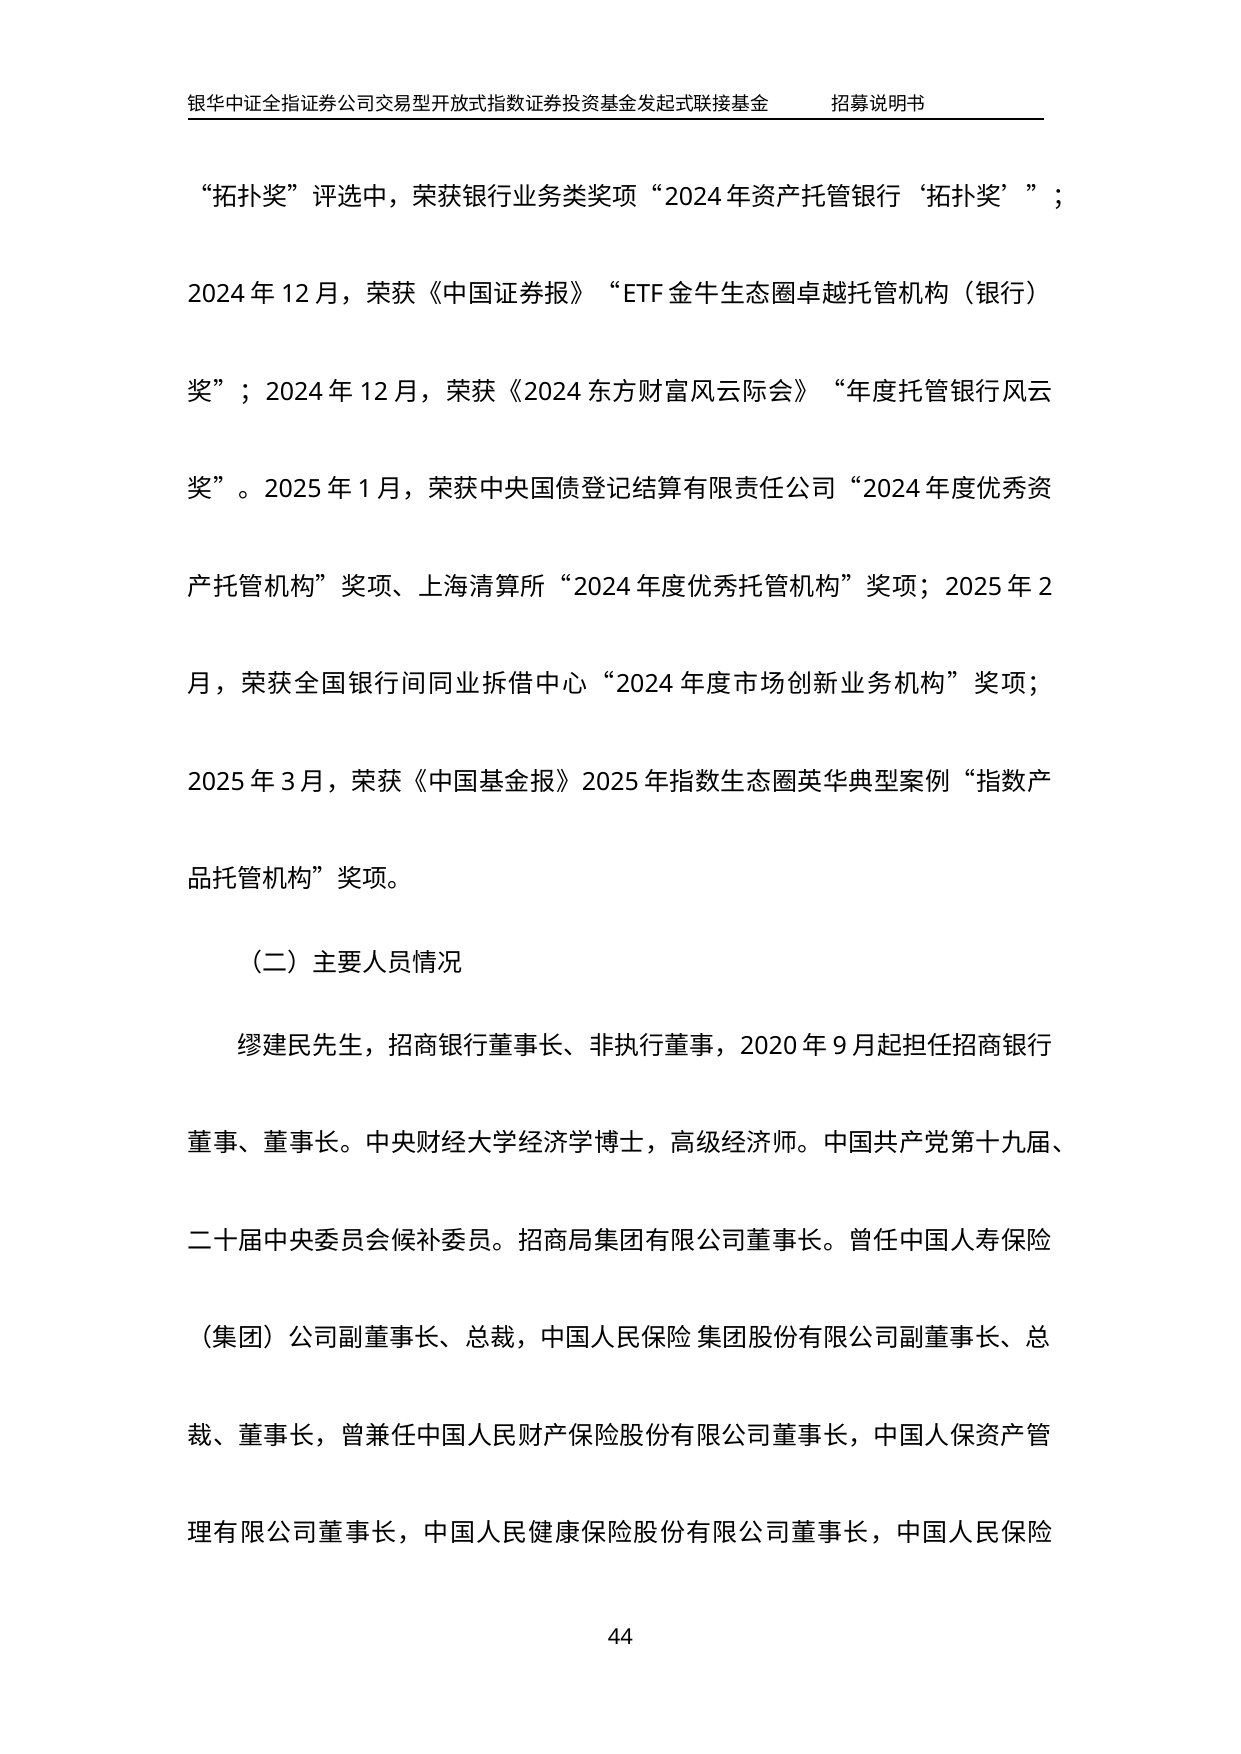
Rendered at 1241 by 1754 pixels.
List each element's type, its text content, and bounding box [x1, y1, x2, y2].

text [187, 162, 1053, 909]
text （二）主要人员情况 [187, 928, 1053, 993]
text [187, 1011, 1053, 1563]
